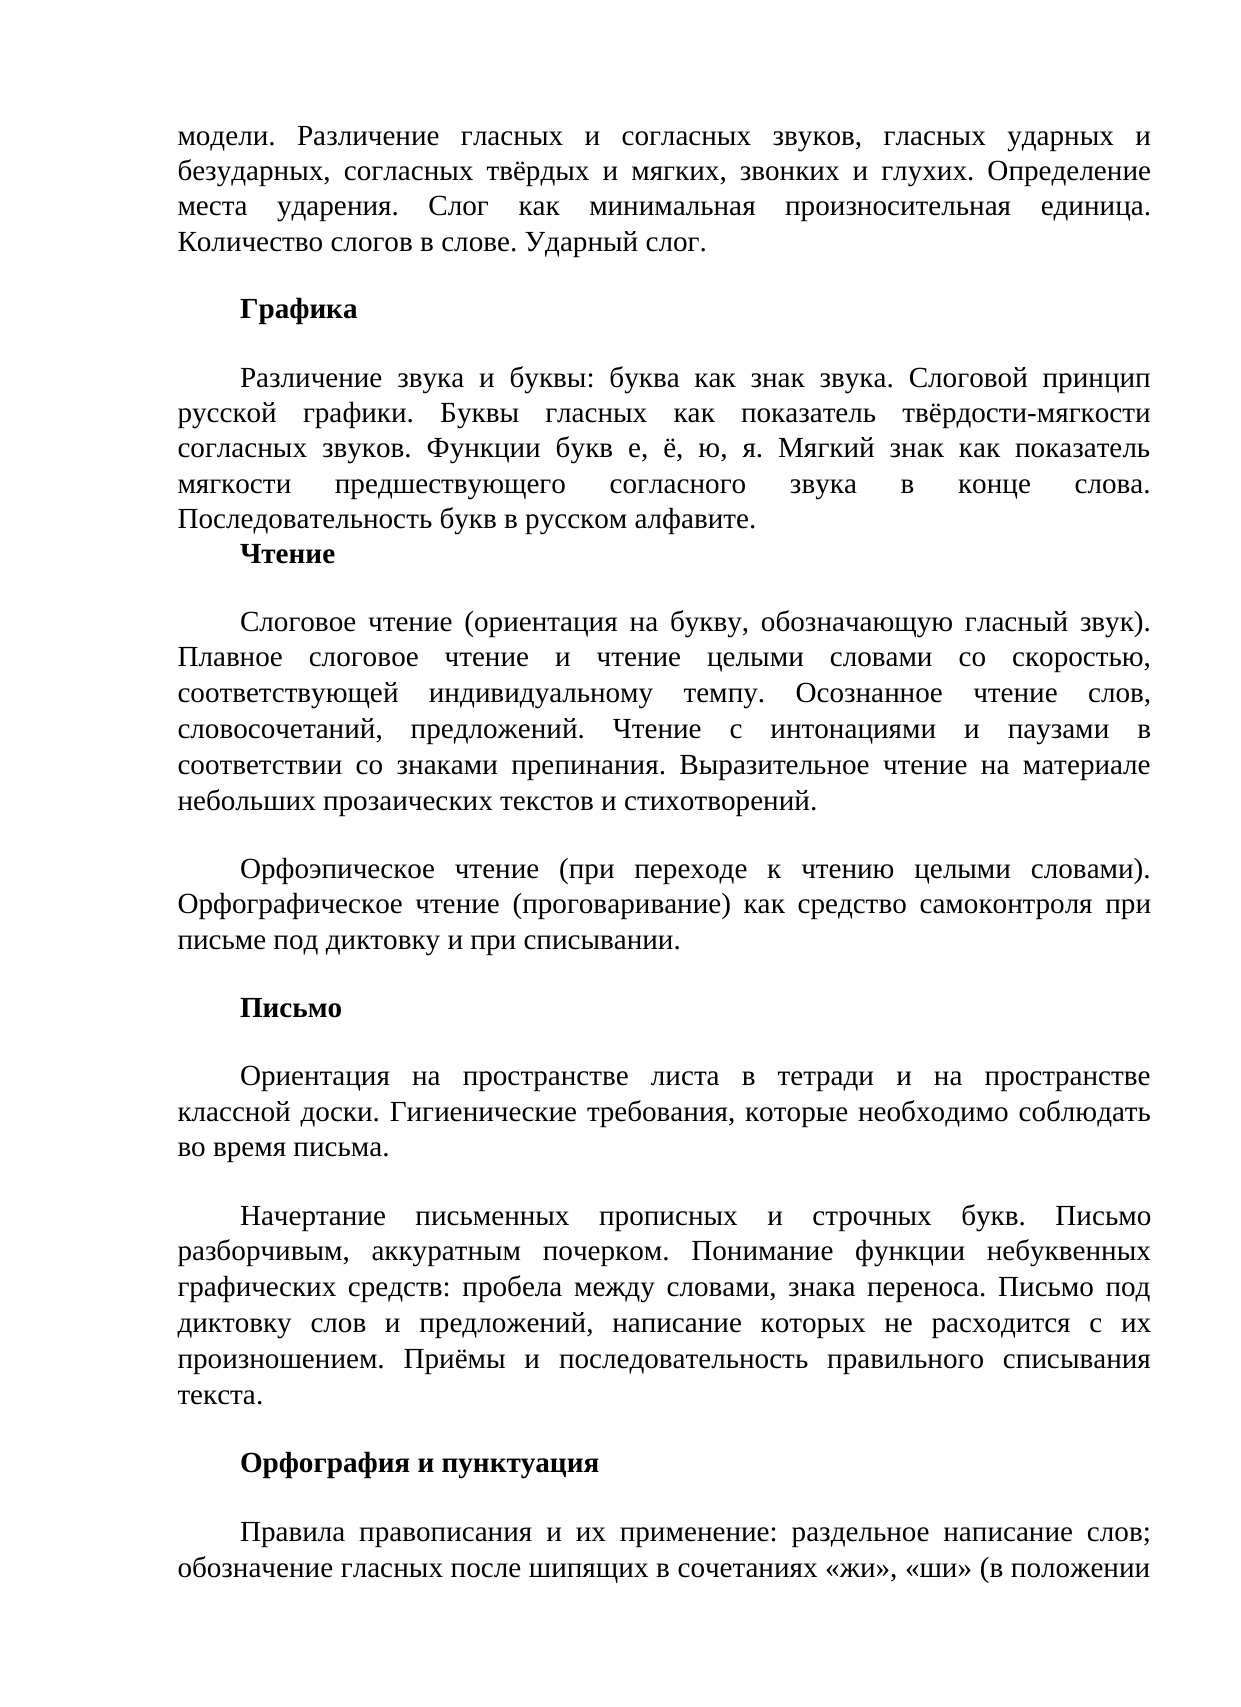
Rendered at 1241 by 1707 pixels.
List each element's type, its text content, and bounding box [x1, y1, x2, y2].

text Начертание письменных прописных и строчных букв. Письмо разборчивым, аккуратным почерком. Понимание функции небуквенных графических средств: пробела между словами, знака переноса. Письмо под диктовку слов и предложений, написание которых не расходится с их произношением. Приёмы и последовательность правильного списывания текста. [177, 1198, 1152, 1410]
text Орфография и пунктуация [177, 1445, 1152, 1478]
text Ориентация на пространстве листа в тетради и на пространстве классной доски. Гигиенические требования, которые необходимо соблюдать во время письма. [177, 1058, 1152, 1163]
text Чтение [177, 536, 1152, 570]
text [177, 1514, 1152, 1583]
text Графика [177, 291, 1152, 325]
text Слоговое чтение (ориентация на букву, обозначающую гласный звук). Плавное слоговое чтение и чтение целыми словами со скоростью, соответствующей индивидуальному темпу. Осознанное чтение слов, словосочетаний, предложений. Чтение с интонациями и паузами в соответствии со знаками препинания. Выразительное чтение на материале небольших прозаических текстов и стихотворений. [177, 604, 1152, 816]
text Письмо [177, 991, 1152, 1024]
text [177, 118, 1152, 257]
text Орфоэпическое чтение (при переходе к чтению целыми словами). Орфографическое чтение (проговаривание) как средство самоконтроля при письме под диктовку и при списывании. [177, 851, 1152, 956]
text Различение звука и буквы: буква как знак звука. Слоговой принцип русской графики. Буквы гласных как показатель твёрдости-мягкости согласных звуков. Функции букв е, ё, ю, я. Мягкий знак как показатель мягкости предшествующего согласного звука в конце слова. Последовательность букв в русском алфавите. [177, 360, 1152, 534]
